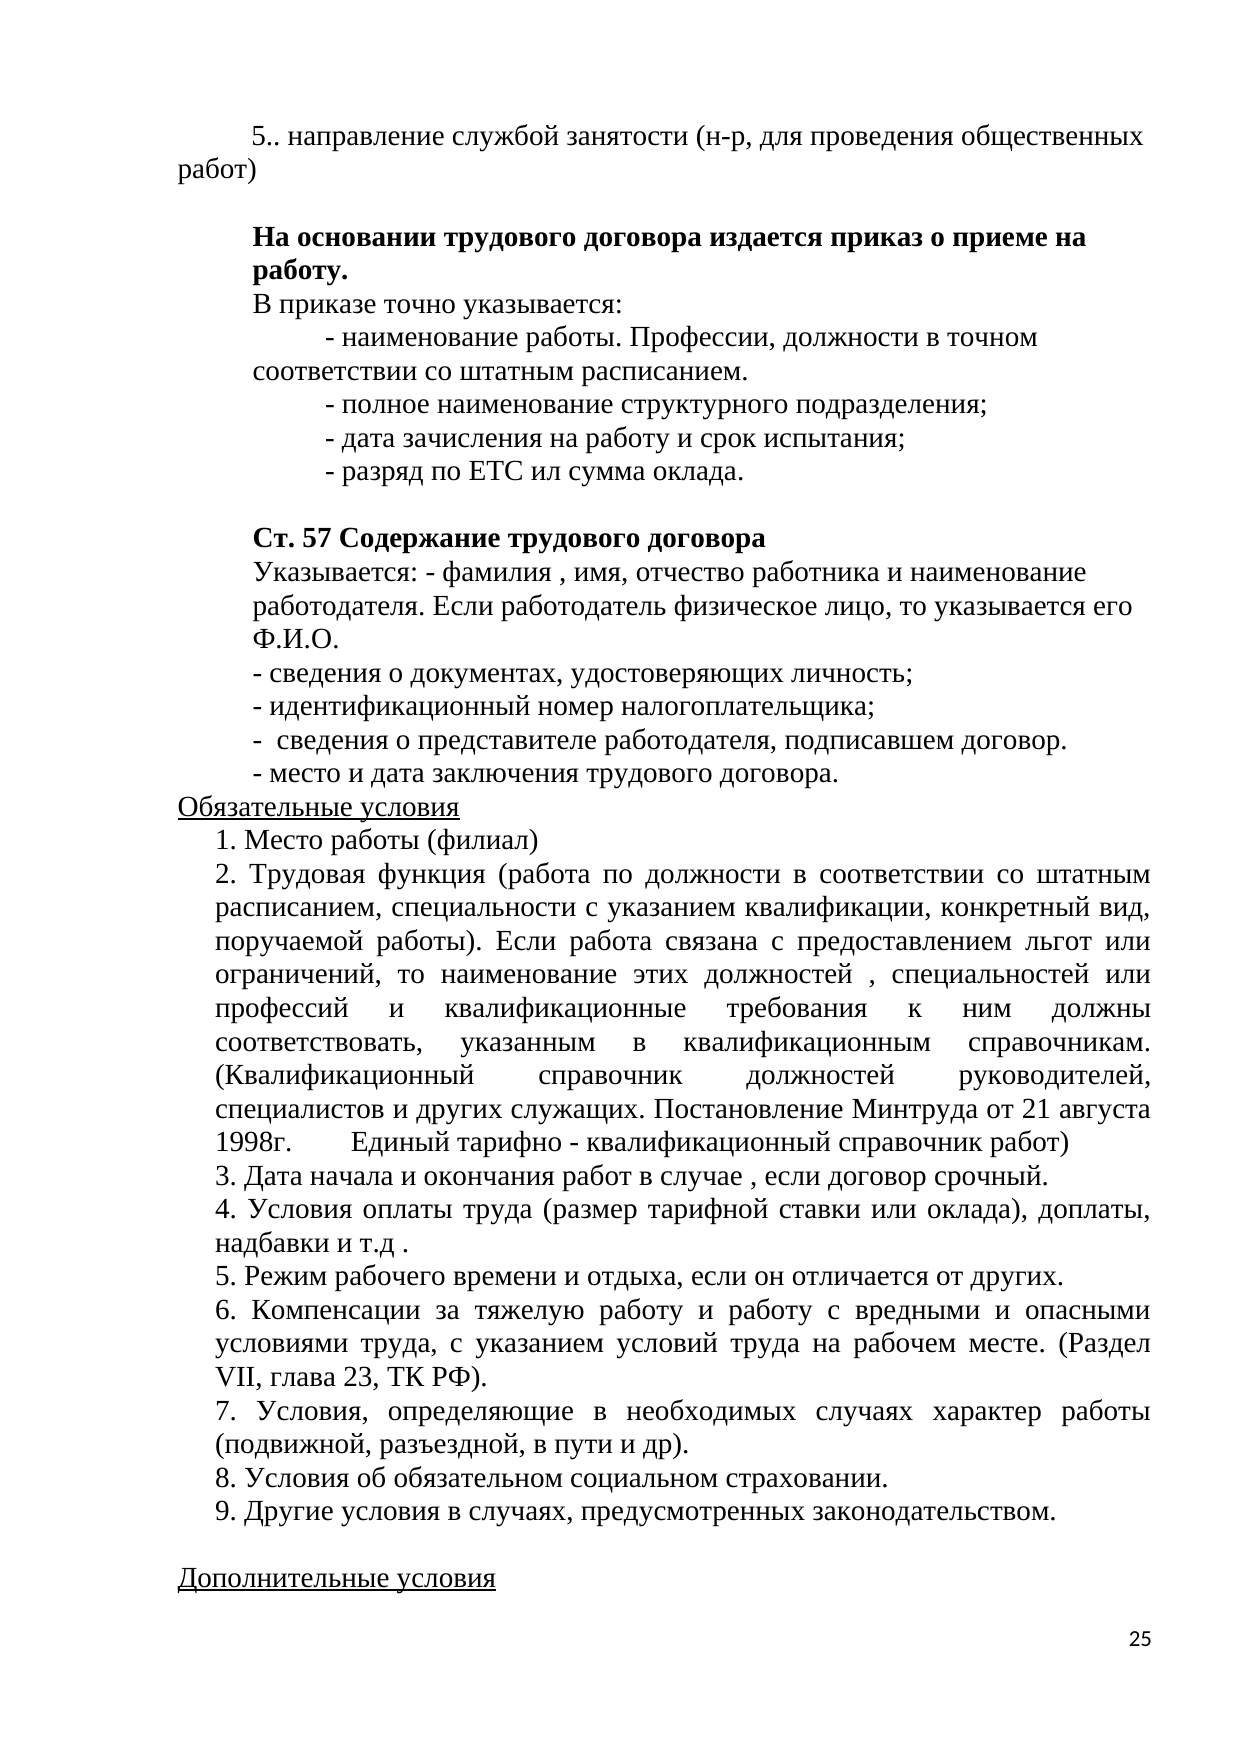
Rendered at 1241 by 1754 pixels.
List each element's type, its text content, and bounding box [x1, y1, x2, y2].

text 1. Место работы (филиал) [215, 822, 1152, 856]
text 5.. направление службой занятости (н-р, для проведения общественных работ) [177, 118, 1152, 185]
text Обязательные условия [177, 789, 1152, 822]
text 7. Условия, определяющие в необходимых случаях характер работы (подвижной, разъездной, в пути и др). [215, 1393, 1152, 1460]
text 8. Условия об обязательном социальном страховании. [215, 1460, 1152, 1493]
text - сведения о документах, удостоверяющих личность; [252, 655, 1152, 688]
text - разряд по ЕТС ил сумма оклада. [252, 453, 1152, 487]
text Дополнительные условия [177, 1560, 1152, 1594]
text - наименование работы. Профессии, должности в точном соответствии со штатным расписанием. [252, 319, 1152, 386]
text На основании трудового договора издается приказ о приеме на работу. [252, 219, 1152, 286]
text 3. Дата начала и окончания работ в случае , если договор срочный. [215, 1158, 1152, 1191]
text Указывается: - фамилия , имя, отчество работника и наименование работодателя. Если работодатель физическое лицо, то указывается его Ф.И.О. [252, 554, 1152, 655]
text 6. Компенсации за тяжелую работу и работу с вредными и опасными условиями труда, с указанием условий труда на рабочем месте. (Раздел VII, глава 23, ТК РФ). [215, 1292, 1152, 1393]
text 9. Другие условия в случаях, предусмотренных законодательством. [215, 1493, 1152, 1527]
text В приказе точно указывается: [252, 286, 1152, 319]
text - идентификационный номер налогоплательщика; [252, 688, 1152, 722]
text - полное наименование структурного подразделения; [252, 386, 1152, 420]
text - сведения о представителе работодателя, подписавшем договор. [252, 722, 1152, 755]
text 5. Режим рабочего времени и отдыха, если он отличается от других. [215, 1258, 1152, 1292]
text Ст. 57 Содержание трудового договора [252, 521, 1152, 554]
text 2. Трудовая функция (работа по должности в соответствии со штатным расписанием, специальности с указанием квалификации, конкретный вид, поручаемой работы). Если работа связана с предоставлением льгот или ограничений, то наименование этих должностей , специальностей или профессий и квалификационные требования к ним должны соответствовать, указанным в квалификационным справочникам. (Квалификационный справочник должностей руководителей, специалистов и других служащих. Постановление Минтруда от 21 августа 1998г. Единый тарифно - квалификационный справочник работ) [215, 856, 1152, 1158]
text - место и дата заключения трудового договора. [252, 755, 1152, 789]
text - дата зачисления на работу и срок испытания; [252, 420, 1152, 453]
text 4. Условия оплаты труда (размер тарифной ставки или оклада), доплаты, надбавки и т.д . [215, 1191, 1152, 1258]
